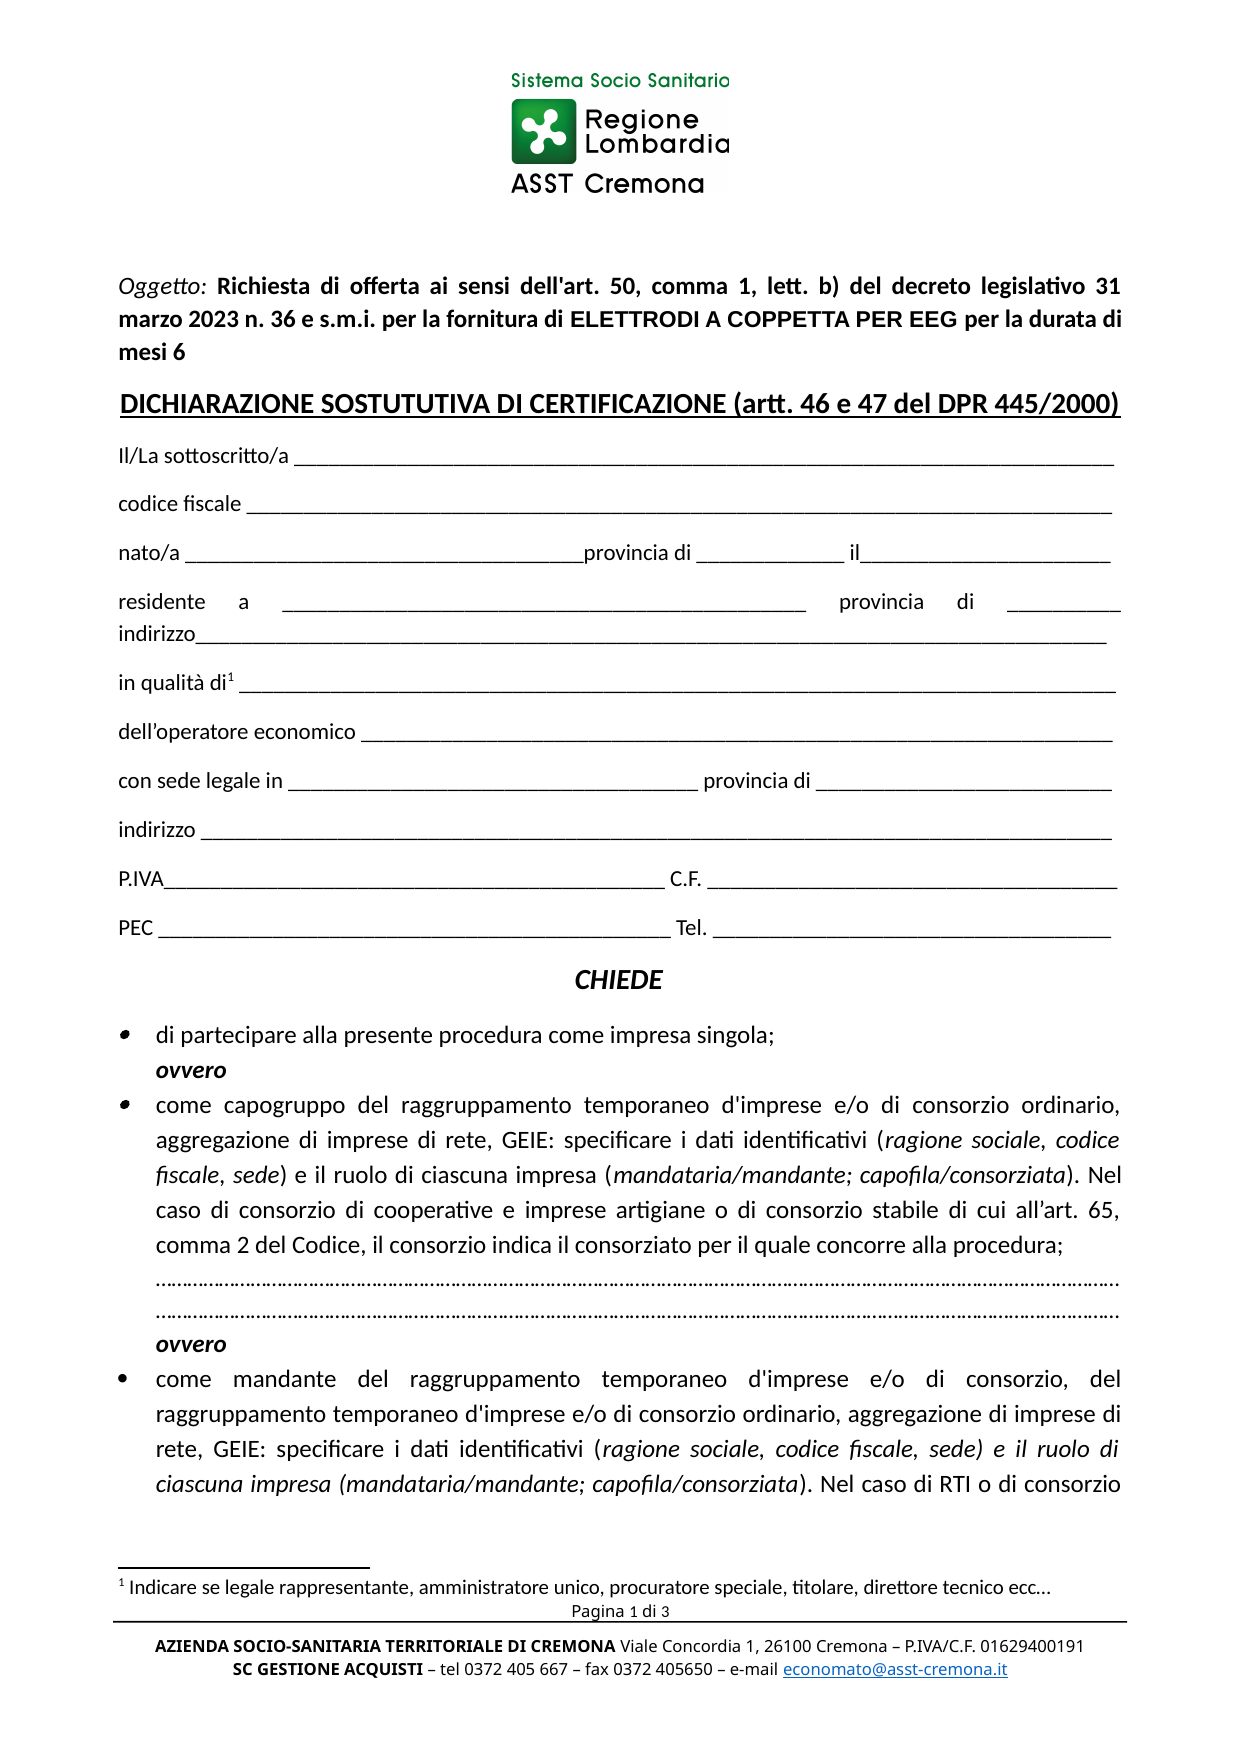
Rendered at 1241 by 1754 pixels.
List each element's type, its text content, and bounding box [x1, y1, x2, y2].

text Il/La sottoscritto/a ________________________________________________________________________ [118, 441, 1122, 469]
list ovvero [156, 1054, 1122, 1084]
list di partecipare alla presente procedura come impresa singola; [118, 1019, 1122, 1049]
text in qualità di _____________________________________________________________________________ [118, 668, 1122, 696]
text PEC _____________________________________________ Tel. ___________________________________ [118, 913, 1122, 941]
picture [511, 73, 729, 193]
list ovvero [156, 1328, 1122, 1359]
text residente a ______________________________________________ provincia di __________ indirizzo________________________________________________________________________________ [118, 587, 1122, 647]
text dell’operatore economico __________________________________________________________________ [118, 717, 1122, 745]
text P.IVA____________________________________________ C.F. ____________________________________ [118, 864, 1122, 892]
text codice fiscale ____________________________________________________________________________ [118, 489, 1122, 518]
text CHIEDE [118, 961, 1122, 997]
text DICHIARAZIONE SOSTUTUTIVA DI CERTIFICAZIONE (artt. 46 e 47 del DPR 445/2000) [118, 386, 1122, 421]
list come capogruppo del raggruppamento temporaneo d'imprese e/o di consorzio ordinario, aggregazione di imprese di rete, GEIE: specificare i dati identificativi (ragione sociale, codice fiscale, sede) e il ruolo di ciascuna impresa (mandataria/mandante; capofila/consorziata). Nel caso di consorzio di cooperative e imprese artigiane o di consorzio stabile di cui all’art. 65, comma 2 del Codice, il consorzio indica il consorziato per il quale concorre alla procedura; [118, 1089, 1122, 1259]
text con sede legale in ____________________________________ provincia di __________________________ [118, 766, 1122, 794]
text Oggetto: Richiesta di offerta ai sensi dell'art. 50, comma 1, lett. b) del decreto legislativo 31 marzo 2023 n. 36 e s.m.i. per la fornitura di ELETTRODI A COPPETTA PER EEG per la durata di mesi 6 [118, 270, 1122, 367]
list …………………………………………………………………………………………………………………………………………………………………………………………………………………………………………………………………………………………………………………………………… [156, 1264, 1122, 1324]
text indirizzo ________________________________________________________________________________ [118, 815, 1122, 843]
text nato/a ___________________________________provincia di _____________ il______________________ [118, 538, 1122, 566]
